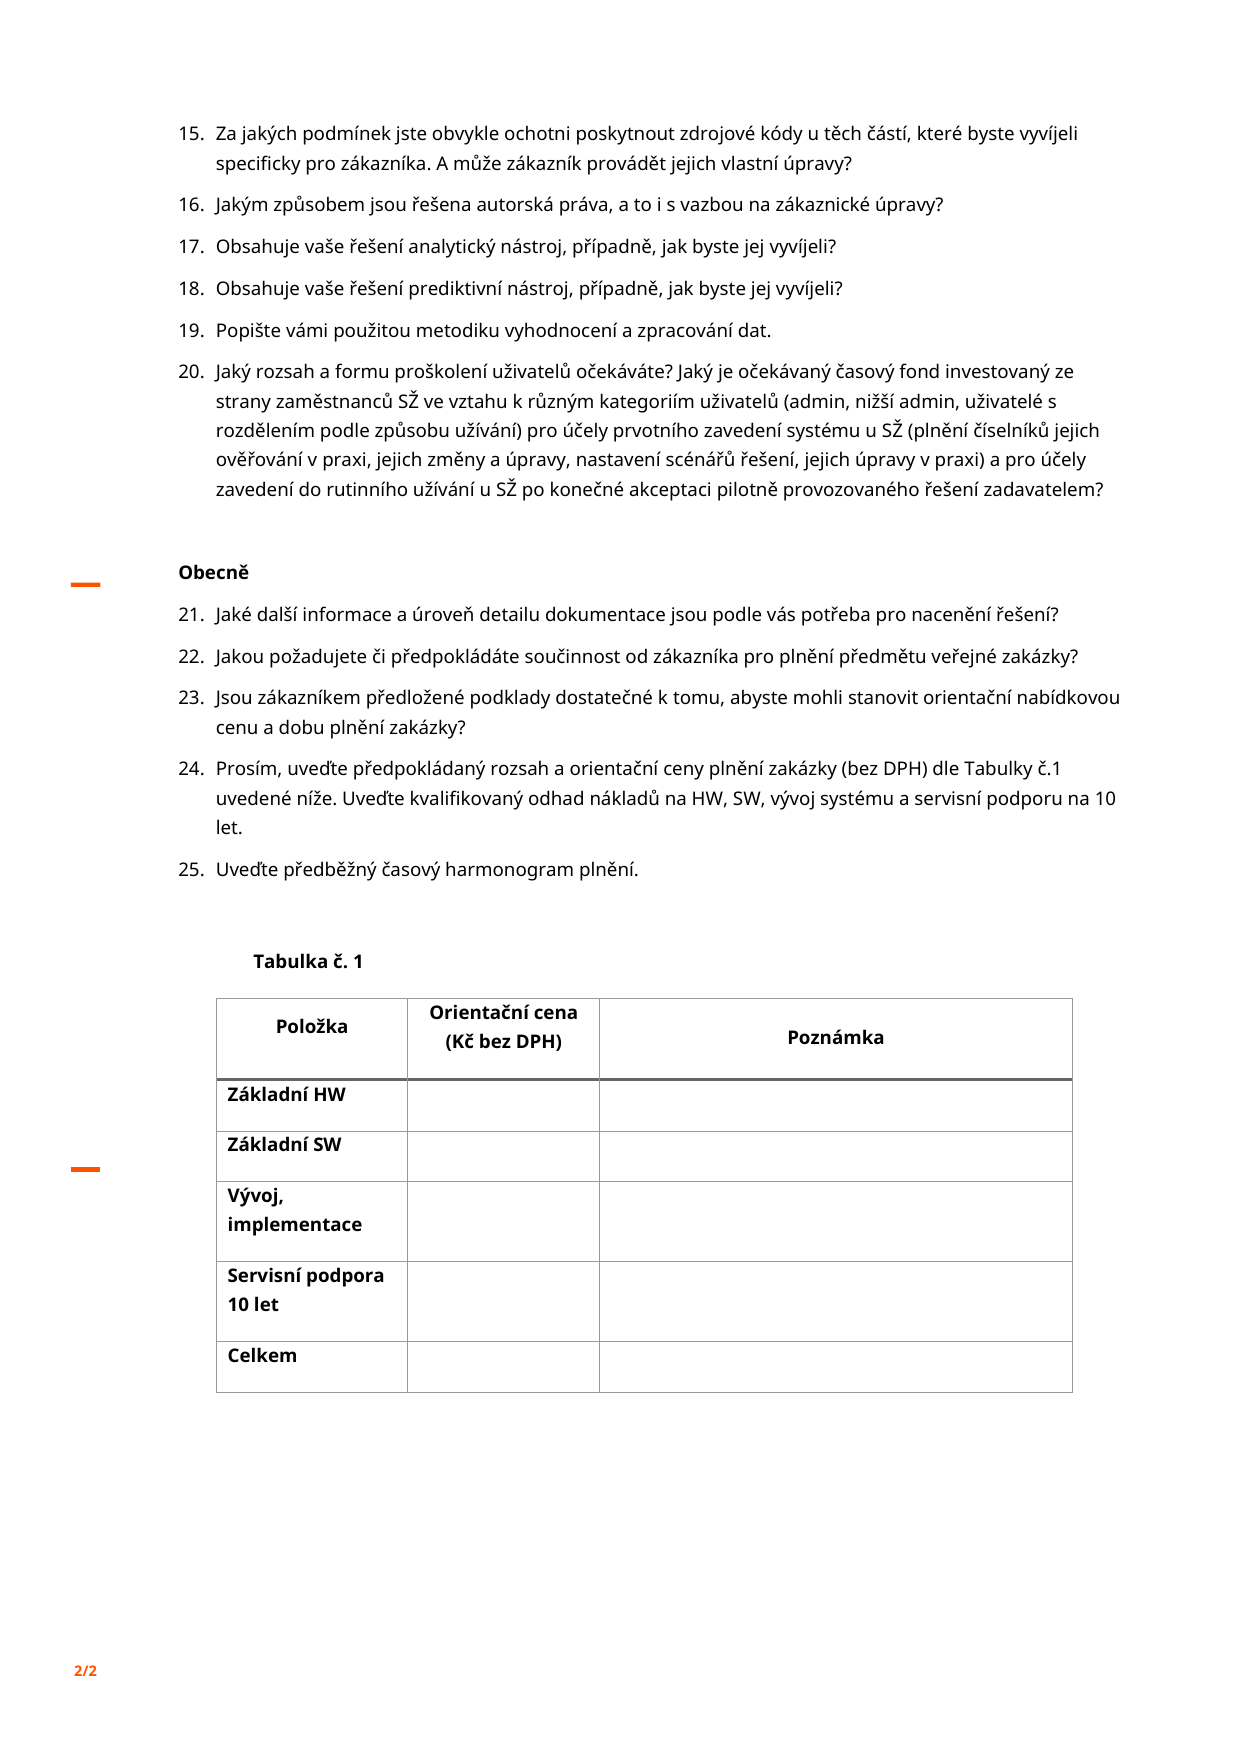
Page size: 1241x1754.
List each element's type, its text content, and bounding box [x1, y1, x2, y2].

list Jakým způsobem jsou řešena autorská práva, a to i s vazbou na zákaznické úpravy? [178, 192, 1122, 217]
list Jsou zákazníkem předložené podklady dostatečné k tomu, abyste mohli stanovit orientační nabídkovou cenu a dobu plnění zakázky? [178, 685, 1122, 739]
table_cell [408, 1262, 599, 1341]
table_cell [408, 1081, 599, 1131]
list Jaký rozsah a formu proškolení uživatelů očekáváte? Jaký je očekávaný časový fond investovaný ze strany zaměstnanců SŽ ve vztahu k různým kategoriím uživatelů (admin, nižší admin, uživatelé s rozdělením podle způsobu užívání) pro účely prvotního zavedení systému u SŽ (plnění číselníků jejich ověřování v praxi, jejich změny a úpravy, nastavení scénářů řešení, jejich úpravy v praxi) a pro účely zavedení do rutinního užívání u SŽ po konečné akceptaci pilotně provozovaného řešení zadavatelem? [178, 359, 1122, 501]
table_cell [600, 1081, 1072, 1131]
table_cell [600, 1182, 1072, 1261]
table_cell Servisní podpora 10 let [217, 1262, 407, 1341]
table_cell [600, 1132, 1072, 1181]
list Uveďte předběžný časový harmonogram plnění. [178, 856, 1122, 882]
table_header Položka [217, 999, 407, 1078]
table_cell Celkem [217, 1342, 407, 1392]
list Obsahuje vaše řešení analytický nástroj, případně, jak byste jej vyvíjeli? [178, 233, 1122, 259]
list Za jakých podmínek jste obvykle ochotni poskytnout zdrojové kódy u těch částí, které byste vyvíjeli specificky pro zákazníka. A může zákazník provádět jejich vlastní úpravy? [178, 121, 1122, 175]
list Jaké další informace a úroveň detailu dokumentace jsou podle vás potřeba pro nacenění řešení? [178, 601, 1122, 627]
list Prosím, uveďte předpokládaný rozsah a orientační ceny plnění zakázky (bez DPH) dle Tabulky č.1 uvedené níže. Uveďte kvalifikovaný odhad nákladů na HW, SW, vývoj systému a servisní podporu na 10 let. [178, 756, 1122, 840]
list Obsahuje vaše řešení prediktivní nástroj, případně, jak byste jej vyvíjeli? [178, 275, 1122, 301]
table_cell Základní HW [217, 1081, 407, 1131]
table_cell [408, 1342, 599, 1392]
list Popište vámi použitou metodiku vyhodnocení a zpracování dat. [178, 317, 1122, 342]
table_cell Vývoj, implementace [217, 1182, 407, 1261]
text Tabulka č. 1 [253, 948, 1122, 973]
table_header Poznámka [600, 999, 1072, 1078]
table_cell [600, 1342, 1072, 1392]
table_cell [408, 1182, 599, 1261]
table_cell [600, 1262, 1072, 1341]
table_header Orientační cena (Kč bez DPH) [408, 999, 599, 1078]
text Obecně [178, 559, 1122, 585]
list Jakou požadujete či předpokládáte součinnost od zákazníka pro plnění předmětu veřejné zakázky? [178, 643, 1122, 668]
table_cell Základní SW [217, 1132, 407, 1181]
table_cell [408, 1132, 599, 1181]
